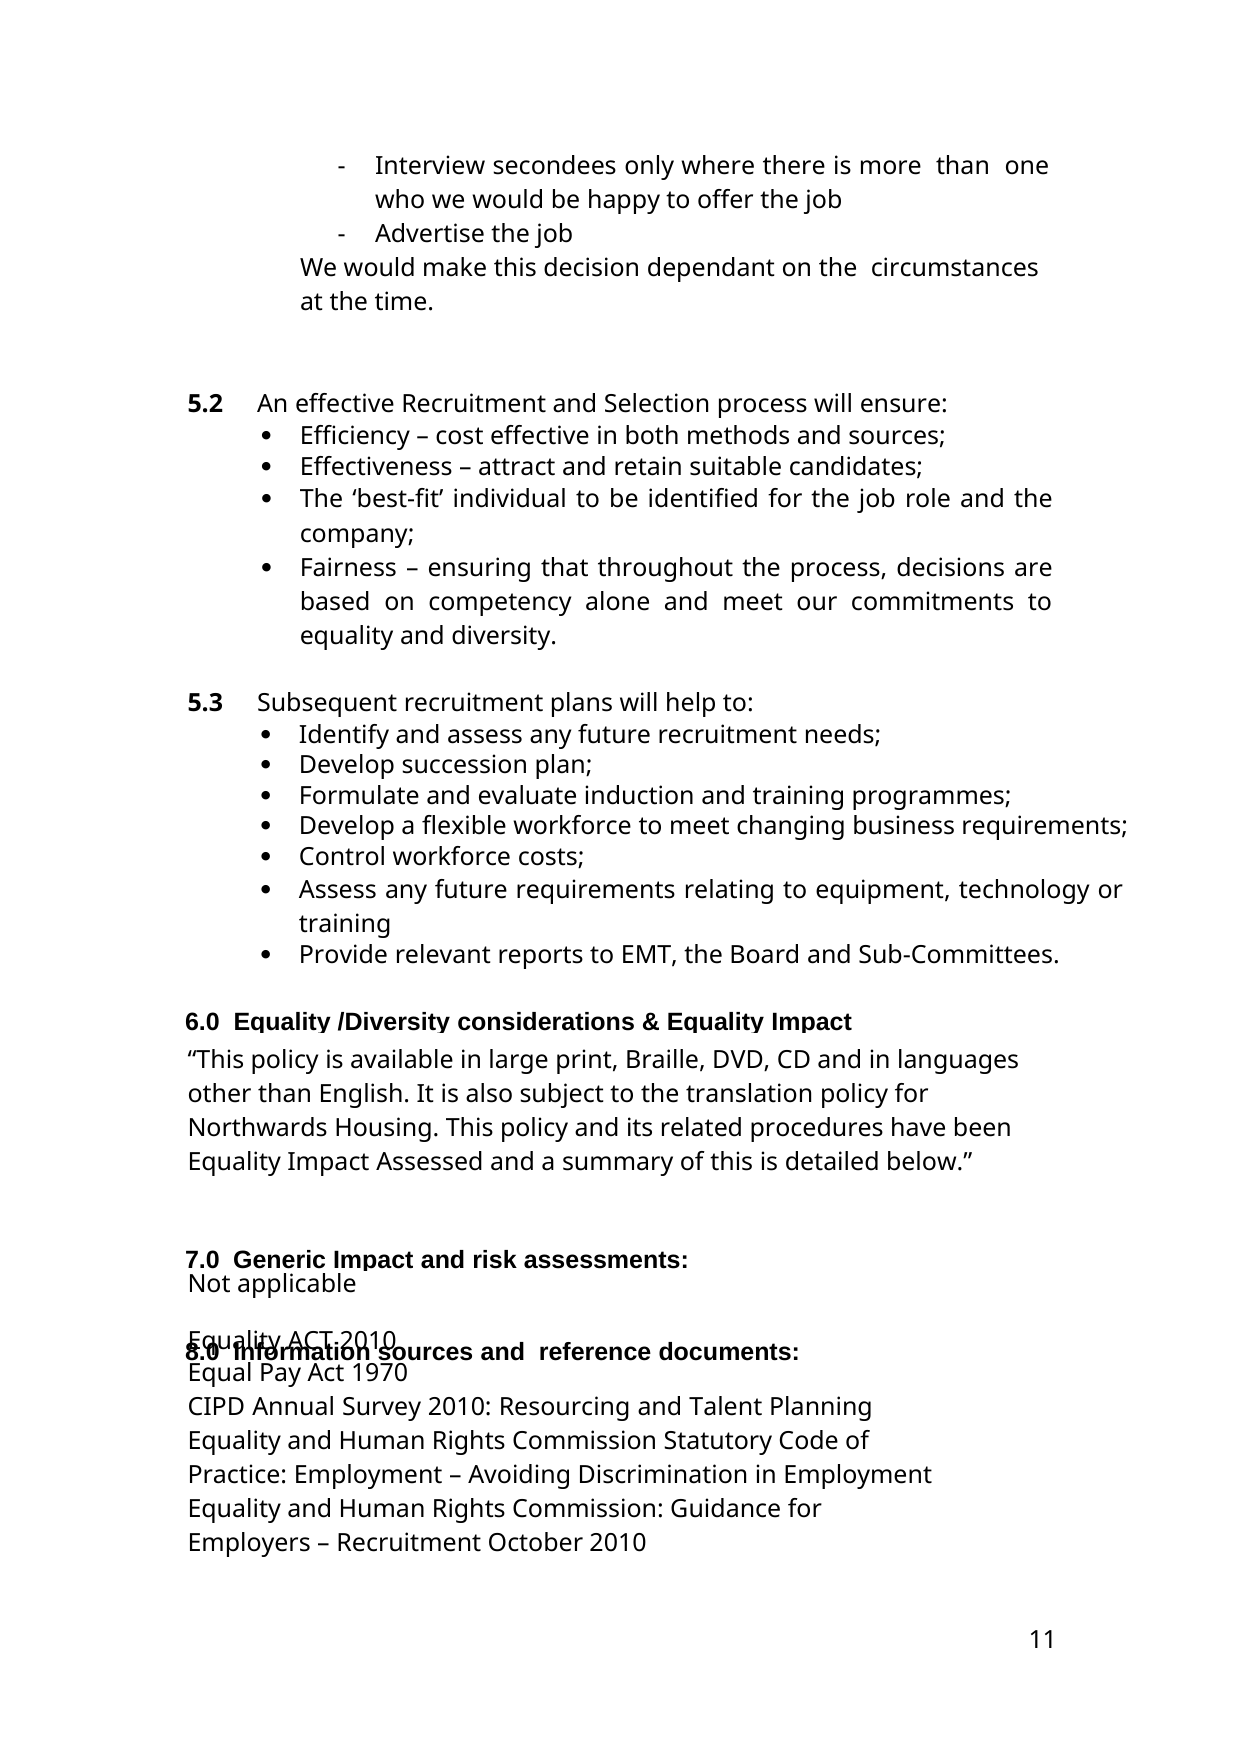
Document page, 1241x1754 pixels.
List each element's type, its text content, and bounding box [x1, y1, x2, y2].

text Equality and Human Rights Commission: Guidance for Employers – Recruitment October 2010 [187, 1491, 939, 1559]
list Identify and assess any future recruitment needs; [261, 719, 1138, 749]
text Equality ACT 2010 [187, 1329, 1138, 1354]
list Fairness – ensuring that throughout the process, decisions are based on competency alone and meet our commitments to equality and diversity. [262, 549, 1053, 651]
list Control workforce costs; [261, 841, 1138, 871]
list Advertise the job [337, 216, 1138, 250]
text “This policy is available in large print, Braille, DVD, CD and in languages other than English. It is also subject to the translation policy for Northwards Housing. This policy and its related procedures have been Equality Impact Assessed and a summary of this is detailed below.” [187, 1042, 1032, 1178]
list An effective Recruitment and Selection process will ensure: [187, 386, 1138, 420]
list Formulate and evaluate induction and training programmes; [261, 780, 1138, 810]
text We would make this decision dependant on the circumstances at the time. [300, 250, 1043, 318]
list Subsequent recruitment plans will help to: [187, 685, 1138, 719]
list Assess any future requirements relating to equipment, technology or training [261, 871, 1124, 939]
list Interview secondees only where there is more than one who we would be happy to offer the job [337, 148, 1053, 216]
list Develop a flexible workforce to meet changing business requirements; [261, 810, 1138, 841]
list Efficiency – cost effective in both methods and sources; [262, 420, 1138, 451]
list Provide relevant reports to EMT, the Board and Sub-Committees. [261, 939, 1138, 970]
list Develop succession plan; [261, 749, 1138, 780]
text Equal Pay Act 1970 [187, 1354, 1138, 1388]
text Not applicable [187, 1266, 1138, 1299]
list Effectiveness – attract and retain suitable candidates; [262, 451, 1138, 481]
list The ‘best-fit’ individual to be identified for the job role and the company; [262, 481, 1053, 549]
text CIPD Annual Survey 2010: Resourcing and Talent Planning Equality and Human Rights Commission Statutory Code of Practice: Employment – Avoiding Discrimination in Employment [187, 1388, 941, 1491]
